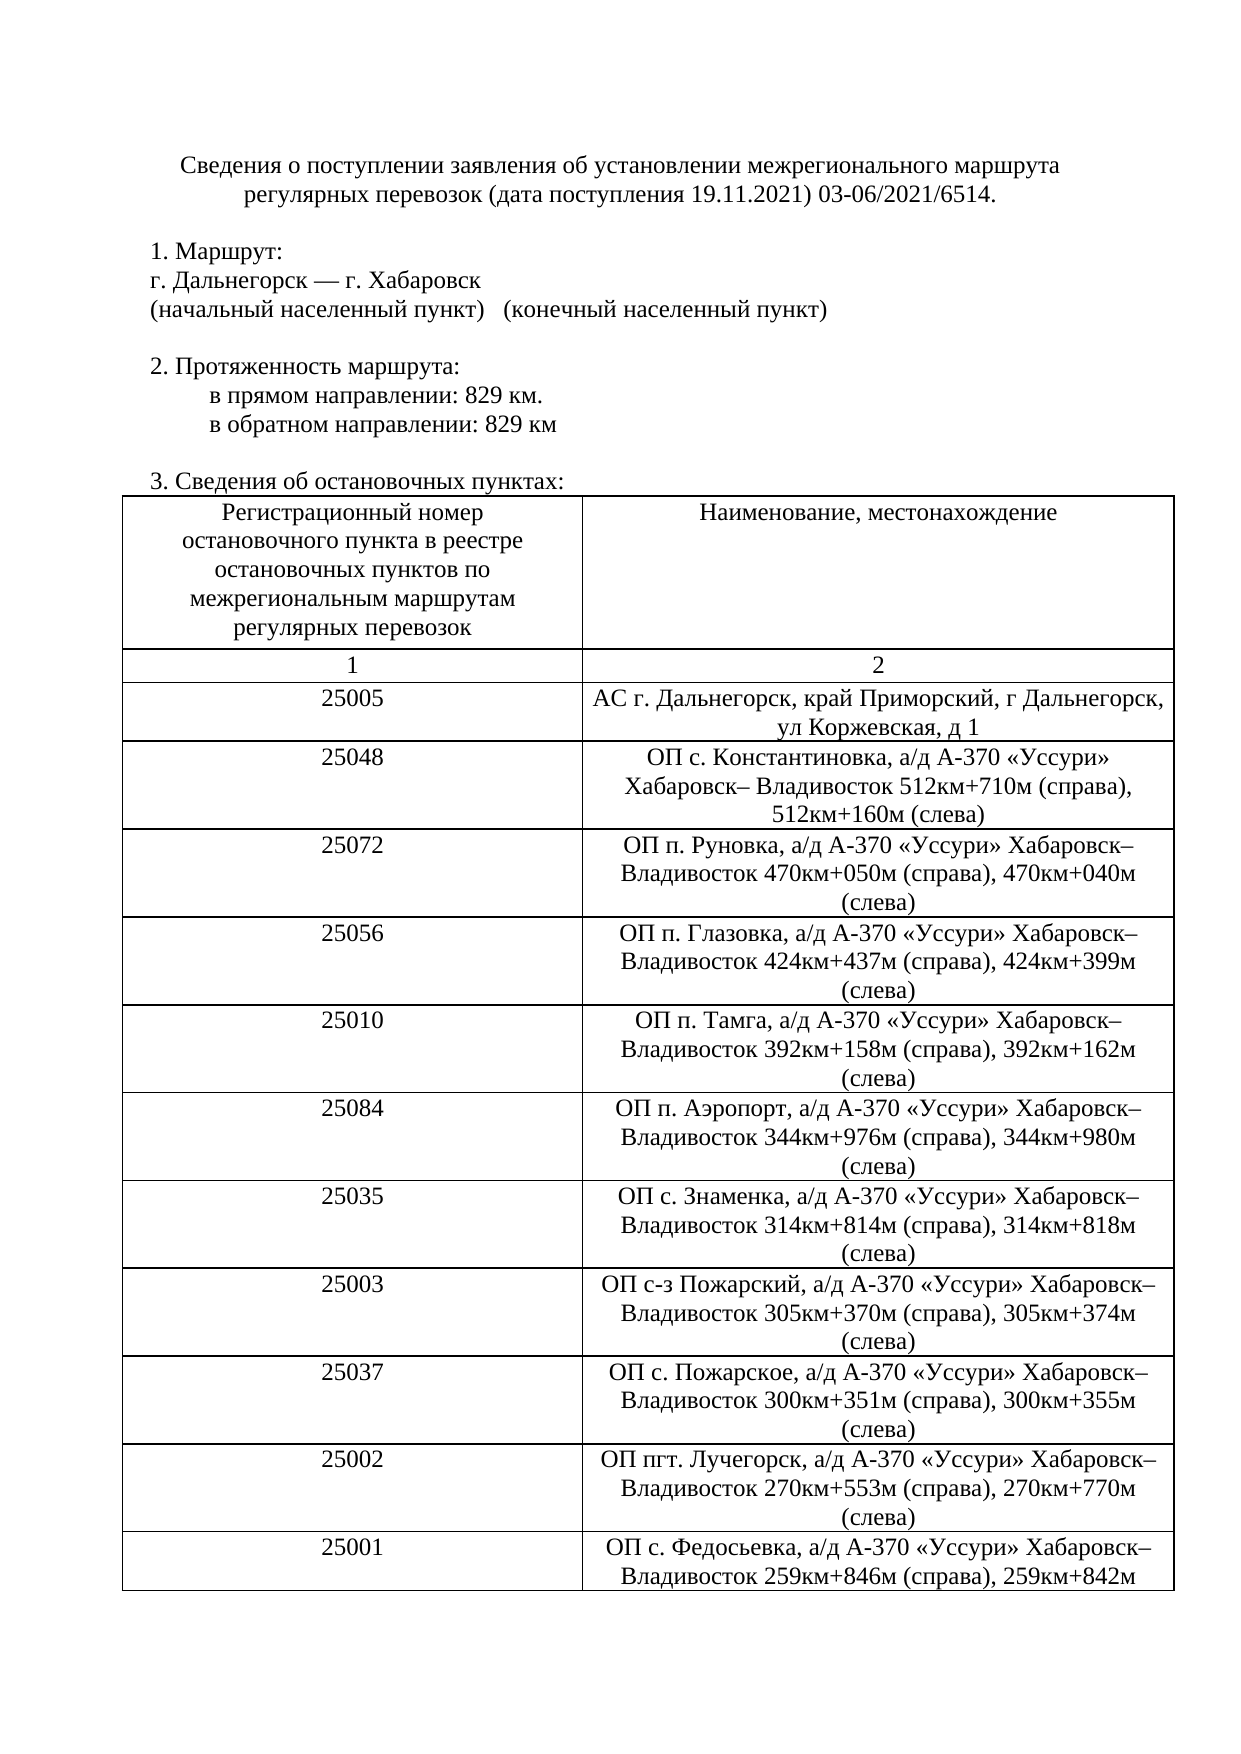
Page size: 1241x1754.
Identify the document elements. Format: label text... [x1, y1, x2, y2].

table_cell 2 [583, 650, 1173, 681]
table_cell ОП п. Глазовка, а/д А-370 «Уссури» Хабаровск– Владивосток 424км+437м (справа), 424км+399м (слева) [583, 918, 1173, 1004]
table_cell 25056 [123, 918, 582, 1004]
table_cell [583, 1532, 1173, 1590]
table_header Регистрационный номер остановочного пункта в реестре остановочных пунктов по межрегиональным маршрутам регулярных перевозок [123, 497, 582, 648]
table_header Наименование, местонахождение [583, 497, 1173, 648]
table_cell 1 [123, 650, 582, 681]
text (начальный населенный пункт) (конечный населенный пункт) [150, 294, 1090, 322]
text 2. Протяженность маршрута: [150, 351, 1090, 380]
table_cell 25084 [123, 1093, 582, 1179]
text Сведения о поступлении заявления об установлении межрегионального маршрута регулярных перевозок (дата поступления 19.11.2021) 03-06/2021/6514. [150, 150, 1090, 207]
table_cell 25037 [123, 1357, 582, 1443]
text в обратном направлении: 829 км [150, 409, 1090, 437]
table_cell 25003 [123, 1269, 582, 1355]
text г. Дальнегорск — г. Хабаровск [150, 265, 1090, 294]
table_cell 25001 [123, 1532, 582, 1590]
table_cell ОП с. Пожарское, а/д А-370 «Уссури» Хабаровск– Владивосток 300км+351м (справа), 300км+355м (слева) [583, 1357, 1173, 1443]
text 1. Маршрут: [150, 236, 1090, 265]
table_cell 25035 [123, 1181, 582, 1267]
table_cell ОП п. Руновка, а/д А-370 «Уссури» Хабаровск– Владивосток 470км+050м (справа), 470км+040м (слева) [583, 830, 1173, 916]
table_cell АС г. Дальнегорск, край Приморский, г Дальнегорск, ул Коржевская, д 1 [583, 683, 1173, 740]
text в прямом направлении: 829 км. [150, 380, 1090, 409]
table_cell 25005 [123, 683, 582, 740]
table_cell ОП п. Тамга, а/д А-370 «Уссури» Хабаровск– Владивосток 392км+158м (справа), 392км+162м (слева) [583, 1006, 1173, 1092]
table_cell ОП с-з Пожарский, а/д А-370 «Уссури» Хабаровск– Владивосток 305км+370м (справа), 305км+374м (слева) [583, 1269, 1173, 1355]
table_cell 25010 [123, 1006, 582, 1092]
table_cell ОП п. Аэропорт, а/д А-370 «Уссури» Хабаровск– Владивосток 344км+976м (справа), 344км+980м (слева) [583, 1093, 1173, 1179]
table_cell ОП с. Знаменка, а/д А-370 «Уссури» Хабаровск– Владивосток 314км+814м (справа), 314км+818м (слева) [583, 1181, 1173, 1267]
table_cell ОП с. Константиновка, а/д А-370 «Уссури» Хабаровск– Владивосток 512км+710м (справа), 512км+160м (слева) [583, 742, 1173, 828]
table_cell 25072 [123, 830, 582, 916]
table_cell 25002 [123, 1445, 582, 1531]
table_cell 25048 [123, 742, 582, 828]
text 3. Сведения об остановочных пунктах: [150, 466, 1090, 495]
table_cell ОП пгт. Лучегорск, а/д А-370 «Уссури» Хабаровск– Владивосток 270км+553м (справа), 270км+770м (слева) [583, 1445, 1173, 1531]
